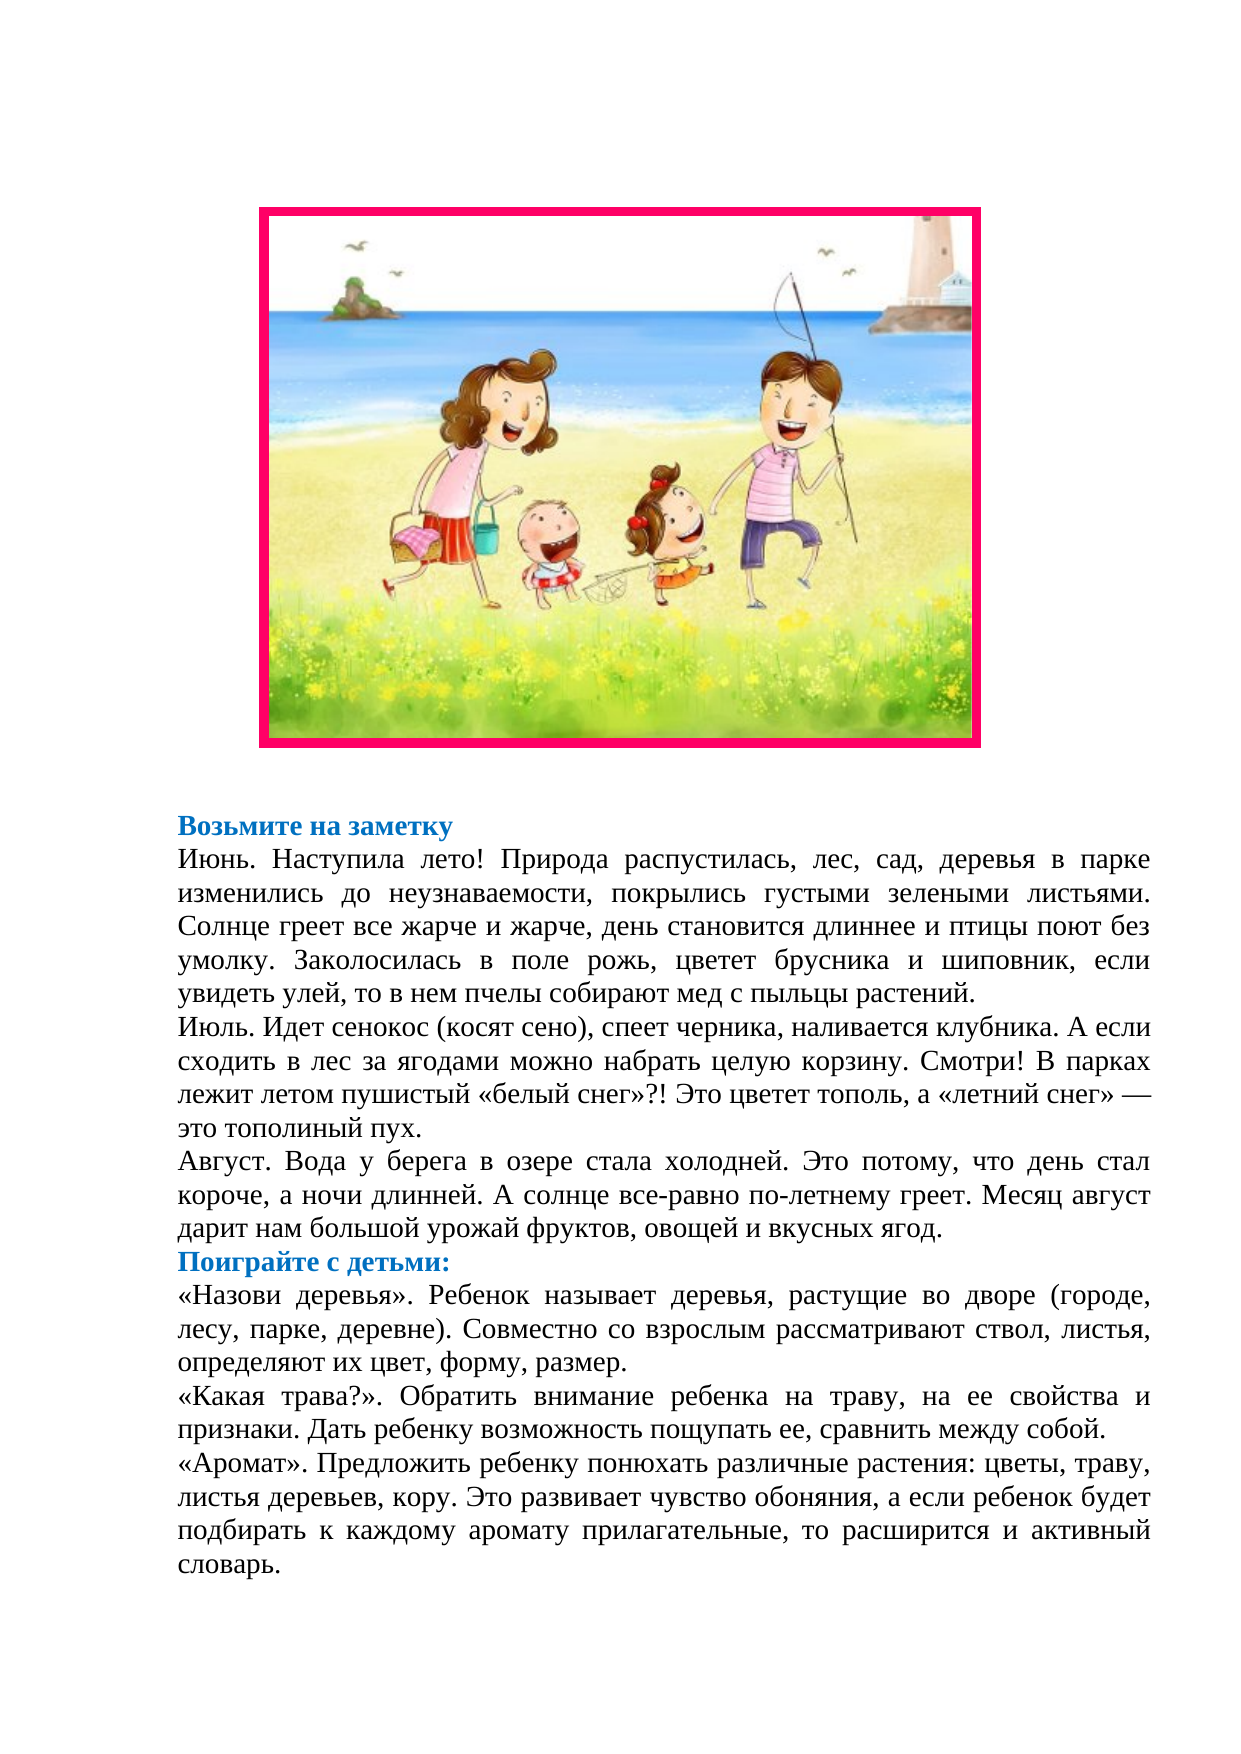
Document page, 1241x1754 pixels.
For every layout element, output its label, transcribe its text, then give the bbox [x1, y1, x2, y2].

text Июль. Идет сенокос (косят сено), спеет черника, наливается клубника. А если сходить в лес за ягодами можно набрать целую корзину. Смотри! В парках лежит летом пушистый «белый снег»?! Это цветет тополь, а «летний снег» — это тополиный пух. [177, 1009, 1152, 1143]
text «Аромат». Предложить ребенку понюхать различные растения: цветы, траву, листья деревьев, кору. Это развивает чувство обоняния, а если ребенок будет подбирать к каждому аромату прилагательные, то расширится и активный словарь. [177, 1445, 1152, 1579]
text «Какая трава?». Обратить внимание ребенка на траву, на ее свойства и признаки. Дать ребенку возможность пощупать ее, сравнить между собой. [177, 1378, 1152, 1445]
text Август. Вода у берега в озере стала холодней. Это потому, что день стал короче, а ночи длинней. А солнце все-равно по-летнему греет. Месяц август дарит нам большой урожай фруктов, овощей и вкусных ягод. [177, 1143, 1152, 1244]
text Поиграйте с детьми: [177, 1244, 1152, 1277]
picture [269, 216, 972, 738]
text Возьмите на заметку [177, 808, 1152, 841]
text «Назови деревья». Ребенок называет деревья, растущие во дворе (городе, лесу, парке, деревне). Совместно со взрослым рассматривают ствол, листья, определяют их цвет, форму, размер. [177, 1277, 1152, 1378]
text Июнь. Наступила лето! Природа распустилась, лес, сад, деревья в парке изменились до неузнаваемости, покрылись густыми зелеными листьями. Солнце греет все жарче и жарче, день становится длиннее и птицы поют без умолку. Заколосилась в поле рожь, цветет брусника и шиповник, если увидеть улей, то в нем пчелы собирают мед с пыльцы растений. [177, 841, 1152, 1009]
